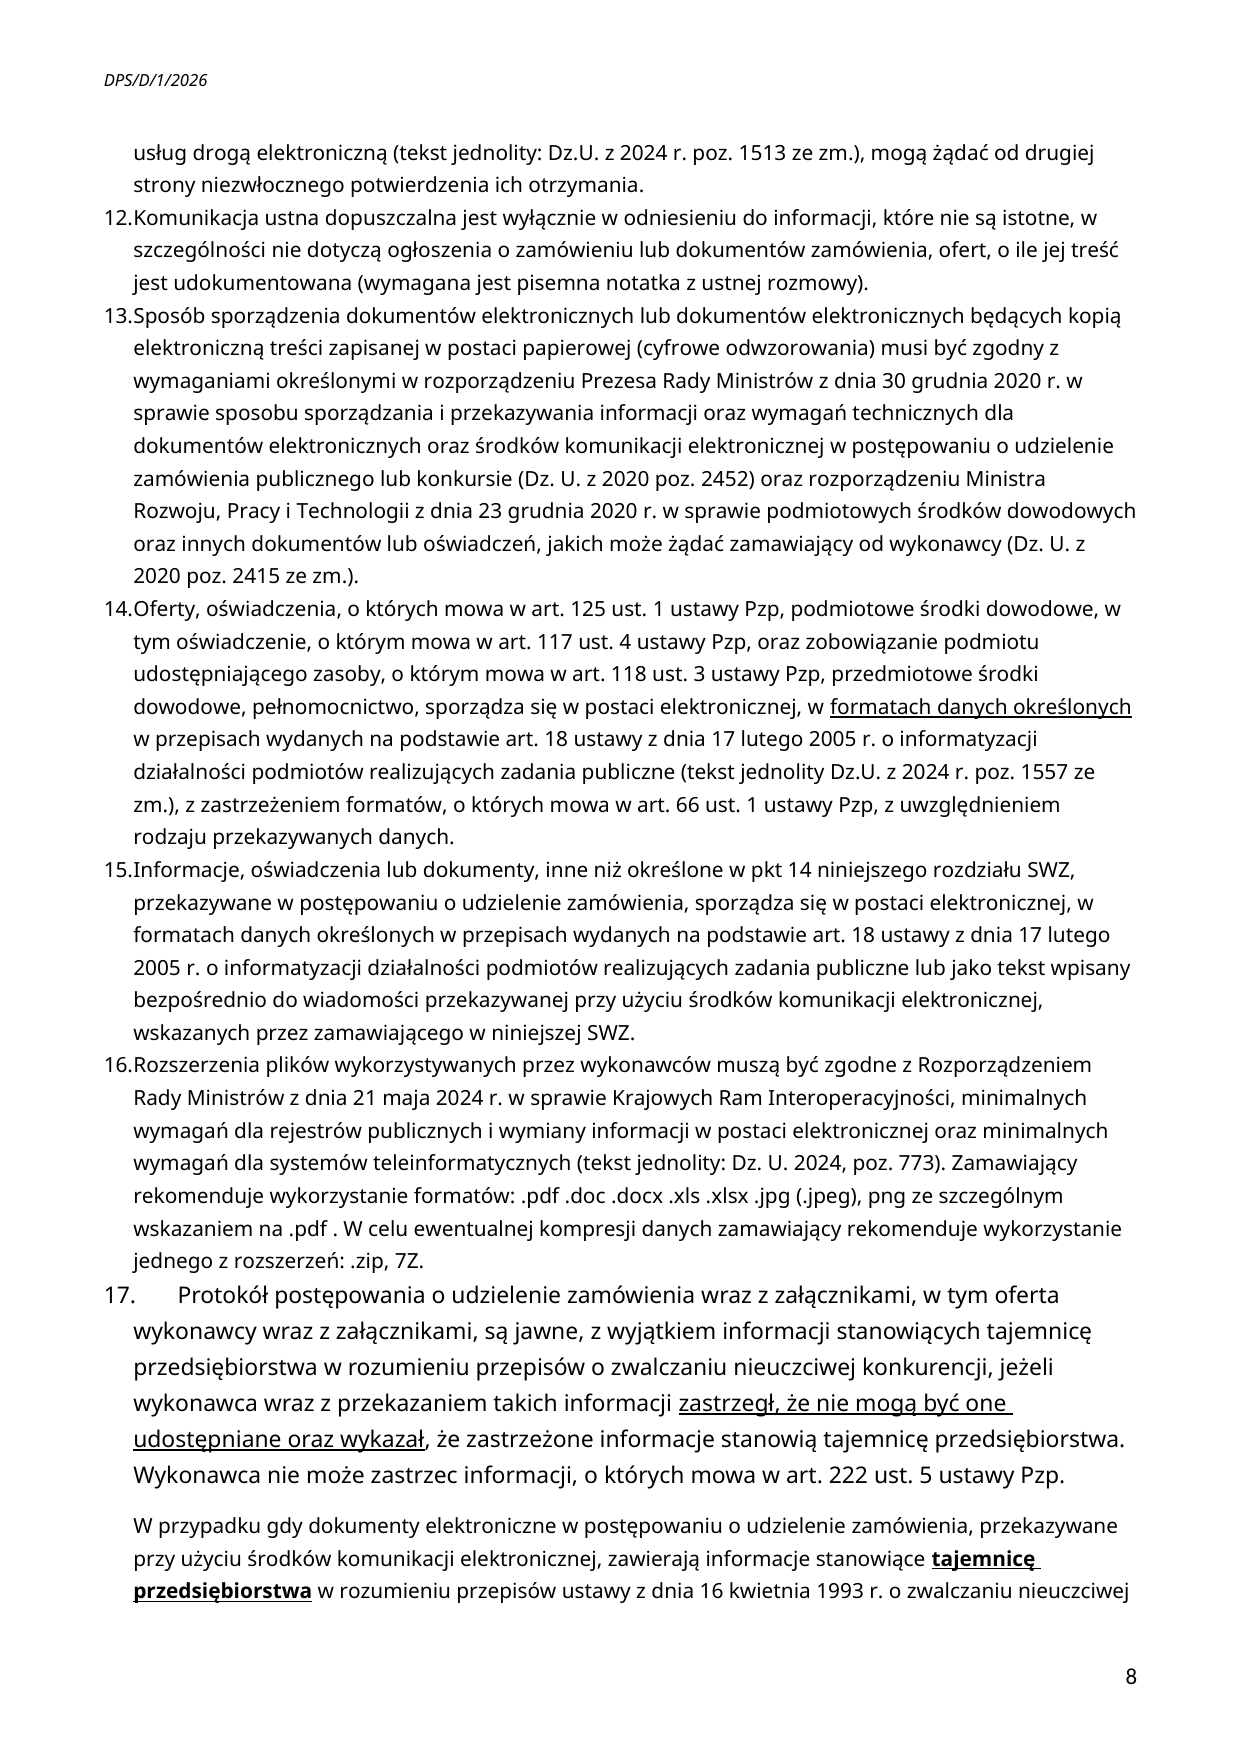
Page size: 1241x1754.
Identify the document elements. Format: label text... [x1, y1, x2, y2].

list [103, 138, 1137, 199]
list Komunikacja ustna dopuszczalna jest wyłącznie w odniesieniu do informacji, które nie są istotne, w szczególności nie dotyczą ogłoszenia o zamówieniu lub dokumentów zamówienia, ofert, o ile jej treść jest udokumentowana (wymagana jest pisemna notatka z ustnej rozmowy). [103, 203, 1137, 297]
list Sposób sporządzenia dokumentów elektronicznych lub dokumentów elektronicznych będących kopią elektroniczną treści zapisanej w postaci papierowej (cyfrowe odwzorowania) musi być zgodny z wymaganiami określonymi w rozporządzeniu Prezesa Rady Ministrów z dnia 30 grudnia 2020 r. w sprawie sposobu sporządzania i przekazywania informacji oraz wymagań technicznych dla dokumentów elektronicznych oraz środków komunikacji elektronicznej w postępowaniu o udzielenie zamówienia publicznego lub konkursie (Dz. U. z 2020 poz. 2452) oraz rozporządzeniu Ministra Rozwoju, Pracy i Technologii z dnia 23 grudnia 2020 r. w sprawie podmiotowych środków dowodowych oraz innych dokumentów lub oświadczeń, jakich może żądać zamawiający od wykonawcy (Dz. U. z 2020 poz. 2415 ze zm.). [103, 301, 1137, 590]
list Oferty, oświadczenia, o których mowa w art. 125 ust. 1 ustawy Pzp, podmiotowe środki dowodowe, w tym oświadczenie, o którym mowa w art. 117 ust. 4 ustawy Pzp, oraz zobowiązanie podmiotu udostępniającego zasoby, o którym mowa w art. 118 ust. 3 ustawy Pzp, przedmiotowe środki dowodowe, pełnomocnictwo, sporządza się w postaci elektronicznej, w formatach danych określonych w przepisach wydanych na podstawie art. 18 ustawy z dnia 17 lutego 2005 r. o informatyzacji działalności podmiotów realizujących zadania publiczne (tekst jednolity Dz.U. z 2024 r. poz. 1557 ze zm.), z zastrzeżeniem formatów, o których mowa w art. 66 ust. 1 ustawy Pzp, z uwzględnieniem rodzaju przekazywanych danych. [103, 594, 1137, 851]
list Protokół postępowania o udzielenie zamówienia wraz z załącznikami, w tym oferta wykonawcy wraz z załącznikami, są jawne, z wyjątkiem informacji stanowiących tajemnicę przedsiębiorstwa w rozumieniu przepisów o zwalczaniu nieuczciwej konkurencji, jeżeli wykonawca wraz z przekazaniem takich informacji zastrzegł, że nie mogą być one udostępniane oraz wykazał, że zastrzeżone informacje stanowią tajemnicę przedsiębiorstwa. Wykonawca nie może zastrzec informacji, o których mowa w art. 222 ust. 5 ustawy Pzp. [103, 1279, 1137, 1490]
list Rozszerzenia plików wykorzystywanych przez wykonawców muszą być zgodne z Rozporządzeniem Rady Ministrów z dnia 21 maja 2024 r. w sprawie Krajowych Ram Interoperacyjności, minimalnych wymagań dla rejestrów publicznych i wymiany informacji w postaci elektronicznej oraz minimalnych wymagań dla systemów teleinformatycznych (tekst jednolity: Dz. U. 2024, poz. 773). Zamawiający rekomenduje wykorzystanie formatów: .pdf .doc .docx .xls .xlsx .jpg (.jpeg), png ze szczególnym wskazaniem na .pdf . W celu ewentualnej kompresji danych zamawiający rekomenduje wykorzystanie jednego z rozszerzeń: .zip, 7Z. [103, 1051, 1137, 1275]
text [133, 1511, 1137, 1605]
list Informacje, oświadczenia lub dokumenty, inne niż określone w pkt 14 niniejszego rozdziału SWZ, przekazywane w postępowaniu o udzielenie zamówienia, sporządza się w postaci elektronicznej, w formatach danych określonych w przepisach wydanych na podstawie art. 18 ustawy z dnia 17 lutego 2005 r. o informatyzacji działalności podmiotów realizujących zadania publiczne lub jako tekst wpisany bezpośrednio do wiadomości przekazywanej przy użyciu środków komunikacji elektronicznej, wskazanych przez zamawiającego w niniejszej SWZ. [103, 855, 1137, 1046]
